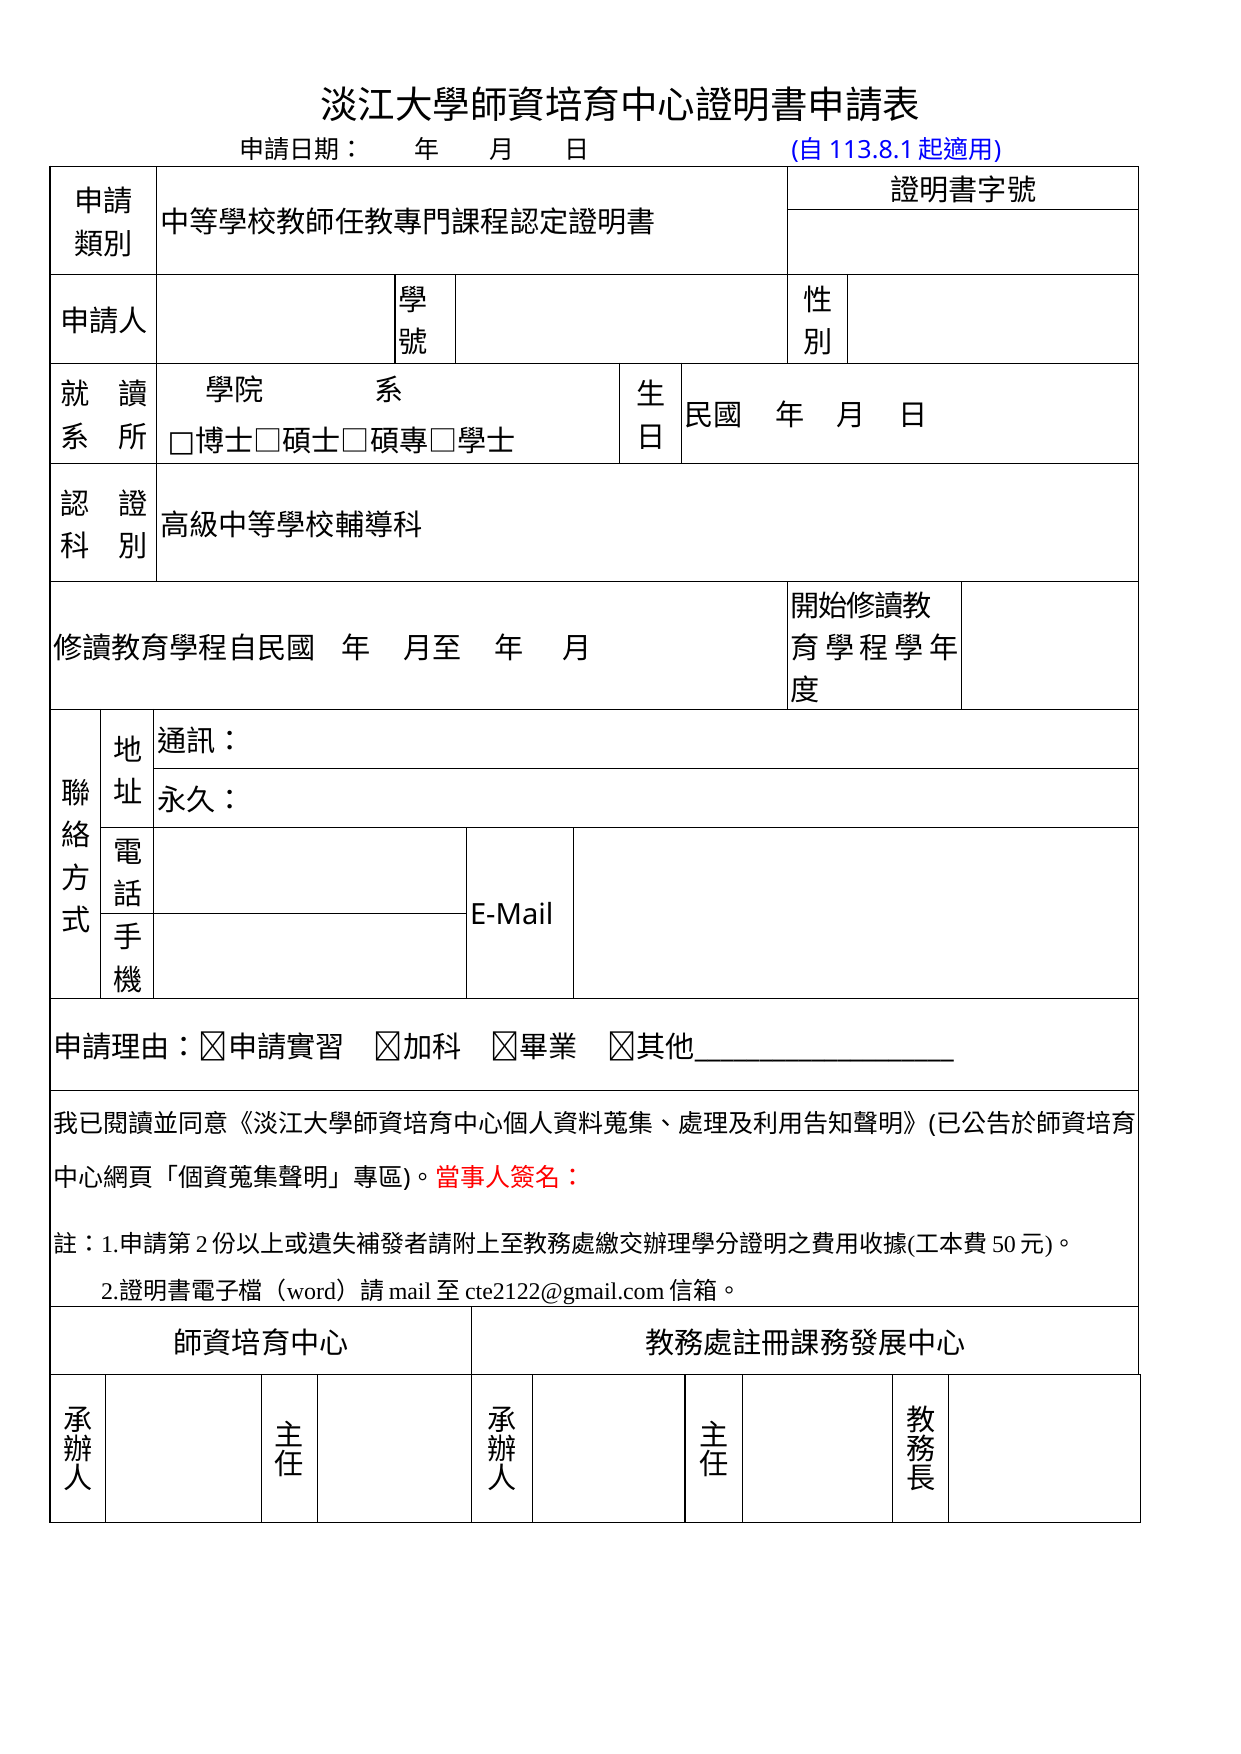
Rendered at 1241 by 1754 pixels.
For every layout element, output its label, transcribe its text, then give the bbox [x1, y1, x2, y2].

table_cell [788, 210, 1138, 274]
table_cell 永久： [154, 769, 1138, 827]
table_cell 我已閱讀並同意《淡江大學師資培育中心個人資料蒐集、處理及利用告知聲明》(已公告於師資培育中心網頁「個資蒐集聲明」專區)。當事人簽名： 註：1.申請第2份以上或遺失補發者請附上至教務處繳交辦理學分證明之費用收據(工本費50元)。 2.證明書電子檔（word）請mail至cte2122@gmail.com信箱。 [51, 1091, 1138, 1306]
table_cell [318, 1375, 471, 1522]
table_cell [456, 275, 787, 362]
table_cell 申請人 [51, 275, 156, 362]
table_cell 手機 [101, 914, 153, 998]
table_cell 聯 絡 方 式 [51, 710, 100, 998]
table_cell 民國 年 月 日 [682, 364, 1138, 463]
table_cell [157, 275, 394, 362]
table_cell 主任 [686, 1375, 742, 1522]
table_cell 承辦人 [51, 1375, 105, 1522]
table_cell 就 讀 系 所 [51, 364, 156, 463]
table_cell [154, 914, 466, 998]
table_cell E-Mail [467, 828, 573, 998]
table_cell 教務長 [893, 1375, 948, 1522]
table_cell 師資培育中心 [51, 1307, 471, 1374]
table_cell 教務處註冊課務發展中心 [472, 1307, 1138, 1374]
table_cell 主任 [262, 1375, 317, 1522]
table_cell 通訊： [154, 710, 1138, 768]
table_cell [106, 1375, 261, 1522]
table_cell □博士□碩士□碩專□學士 [157, 413, 619, 463]
table_cell 電話 [101, 828, 153, 913]
table_header 中等學校教師任教專門課程認定證明書 [157, 167, 787, 274]
table_header 證明書字號 [788, 167, 1138, 209]
table_header 申請 類別 [51, 167, 156, 274]
table_cell 性別 [788, 275, 847, 362]
table_cell [743, 1375, 892, 1522]
table_cell [533, 1375, 684, 1522]
table_cell 學 號 [396, 275, 455, 362]
table_cell 學院 系 [157, 364, 619, 413]
table_cell 生 日 [620, 364, 681, 463]
table_cell [949, 1375, 1140, 1522]
table_cell [848, 275, 1138, 362]
text 淡江大學師資培育中心證明書申請表 [75, 75, 1165, 129]
table_cell 認 證 科 別 [51, 464, 156, 581]
table_cell [154, 828, 466, 913]
table_cell 修讀教育學程自民國 年 月至 年 月 [51, 582, 787, 709]
table_cell 高級中等學校輔導科 [157, 464, 1138, 581]
table_cell [962, 582, 1138, 709]
table_cell 開始修讀教 育學程學年度 [788, 582, 961, 709]
table_cell [574, 828, 1138, 998]
text 申請日期： 年 月 日 (自113.8.1起適用) [75, 129, 1165, 166]
table_cell 承辦人 [472, 1375, 532, 1522]
table_cell 申請理由：申請實習 加科 畢業 其他____________________ [51, 999, 1138, 1089]
table_cell 地址 [101, 710, 153, 827]
